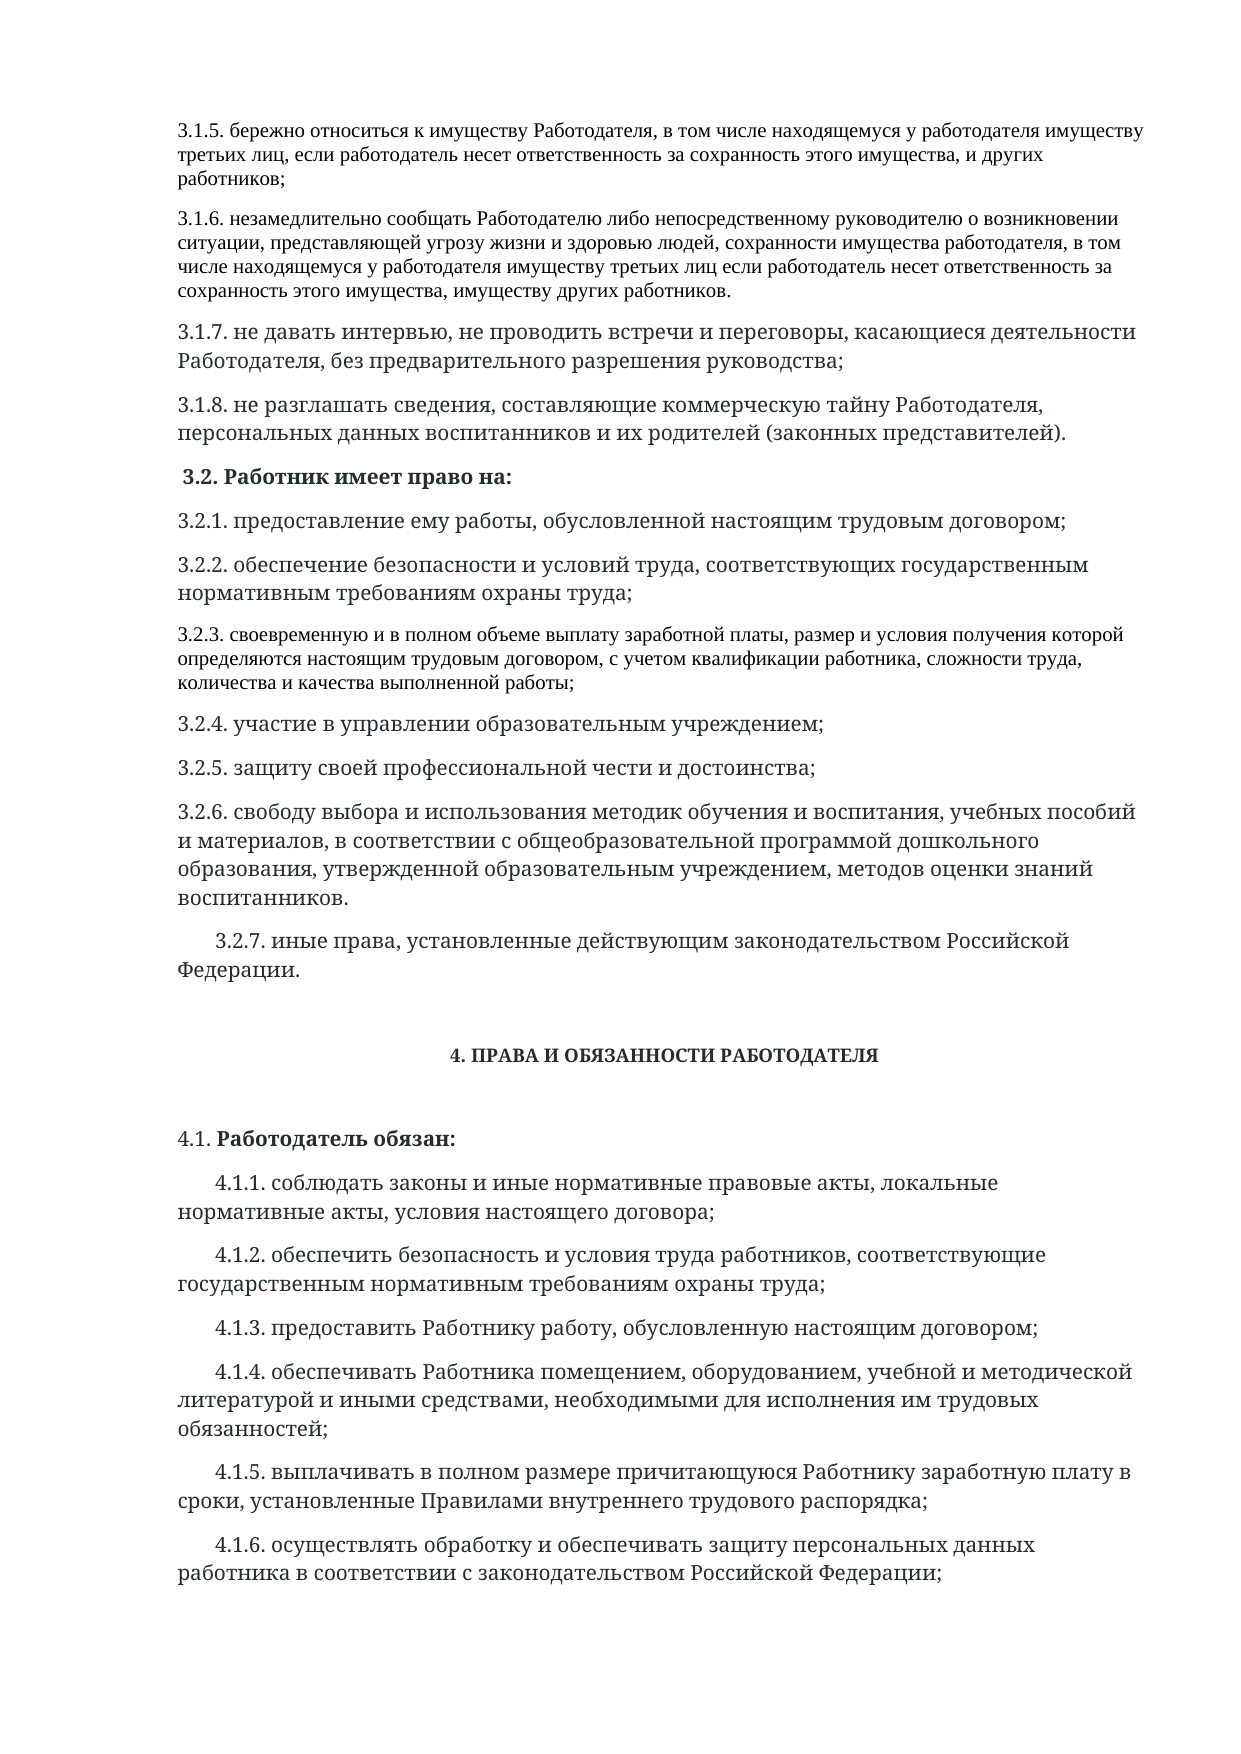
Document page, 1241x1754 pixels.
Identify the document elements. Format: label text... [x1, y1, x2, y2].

text 3.1.7. не давать интервью, не проводить встречи и переговоры, касающиеся деятельности Работодателя, без предварительного разрешения руководства; [177, 317, 1152, 374]
text 4. ПРАВА И ОБЯЗАННОСТИ РАБОТОДАТЕЛЯ [177, 1043, 1152, 1068]
text 4.1.2. обеспечить безопасность и условия труда работников, соответствующие государственным нормативным требованиям охраны труда; [177, 1241, 1152, 1297]
text 3.2.3. своевременную и в полном объеме выплату заработной платы, размер и условия получения которой определяются настоящим трудовым договором, с учетом квалификации работника, сложности труда, количества и качества выполненной работы; [177, 622, 1152, 694]
text 4.1.6. осуществлять обработку и обеспечивать защиту персональных данных работника в соответствии с законодательством Российской Федерации; [177, 1530, 1152, 1587]
text 4.1. Работодатель обязан: [177, 1124, 1152, 1153]
text 3.2.7. иные права, установленные действующим законодательством Российской Федерации. [177, 926, 1152, 983]
text 3.2.6. свободу выбора и использования методик обучения и воспитания, учебных пособий и материалов, в соответствии с общеобразовательной программой дошкольного образования, утвержденной образовательным учреждением, методов оценки знаний воспитанников. [177, 797, 1152, 911]
text 4.1.5. выплачивать в полном размере причитающуюся Работнику заработную плату в сроки, установленные Правилами внутреннего трудового распорядка; [177, 1457, 1152, 1514]
text 4.1.3. предоставить Работнику работу, обусловленную настоящим договором; [177, 1313, 1152, 1341]
text 3.2. Работник имеет право на: [177, 462, 1152, 490]
text 3.2.5. защиту своей профессиональной чести и достоинства; [177, 753, 1152, 782]
text 3.2.4. участие в управлении образовательным учреждением; [177, 709, 1152, 738]
text 3.1.6. незамедлительно сообщать Работодателю либо непосредственному руководителю о возникновении ситуации, представляющей угрозу жизни и здоровью людей, сохранности имущества работодателя, в том числе находящемуся у работодателя имуществу третьих лиц если работодатель несет ответственность за сохранность этого имущества, имуществу других работников. [177, 206, 1152, 302]
text 3.1.8. не разглашать сведения, составляющие коммерческую тайну Работодателя, персональных данных воспитанников и их родителей (законных представителей). [177, 390, 1152, 447]
text 3.2.1. предоставление ему работы, обусловленной настоящим трудовым договором; [177, 506, 1152, 534]
text 4.1.4. обеспечивать Работника помещением, оборудованием, учебной и методической литературой и иными средствами, необходимыми для исполнения им трудовых обязанностей; [177, 1357, 1152, 1442]
text 3.2.2. обеспечение безопасности и условий труда, соответствующих государственным нормативным требованиям охраны труда; [177, 550, 1152, 607]
text 3.1.5. бережно относиться к имуществу Работодателя, в том числе находящемуся у работодателя имуществу третьих лиц, если работодатель несет ответственность за сохранность этого имущества, и других работников; [177, 118, 1152, 190]
text 4.1.1. соблюдать законы и иные нормативные правовые акты, локальные нормативные акты, условия настоящего договора; [177, 1168, 1152, 1225]
